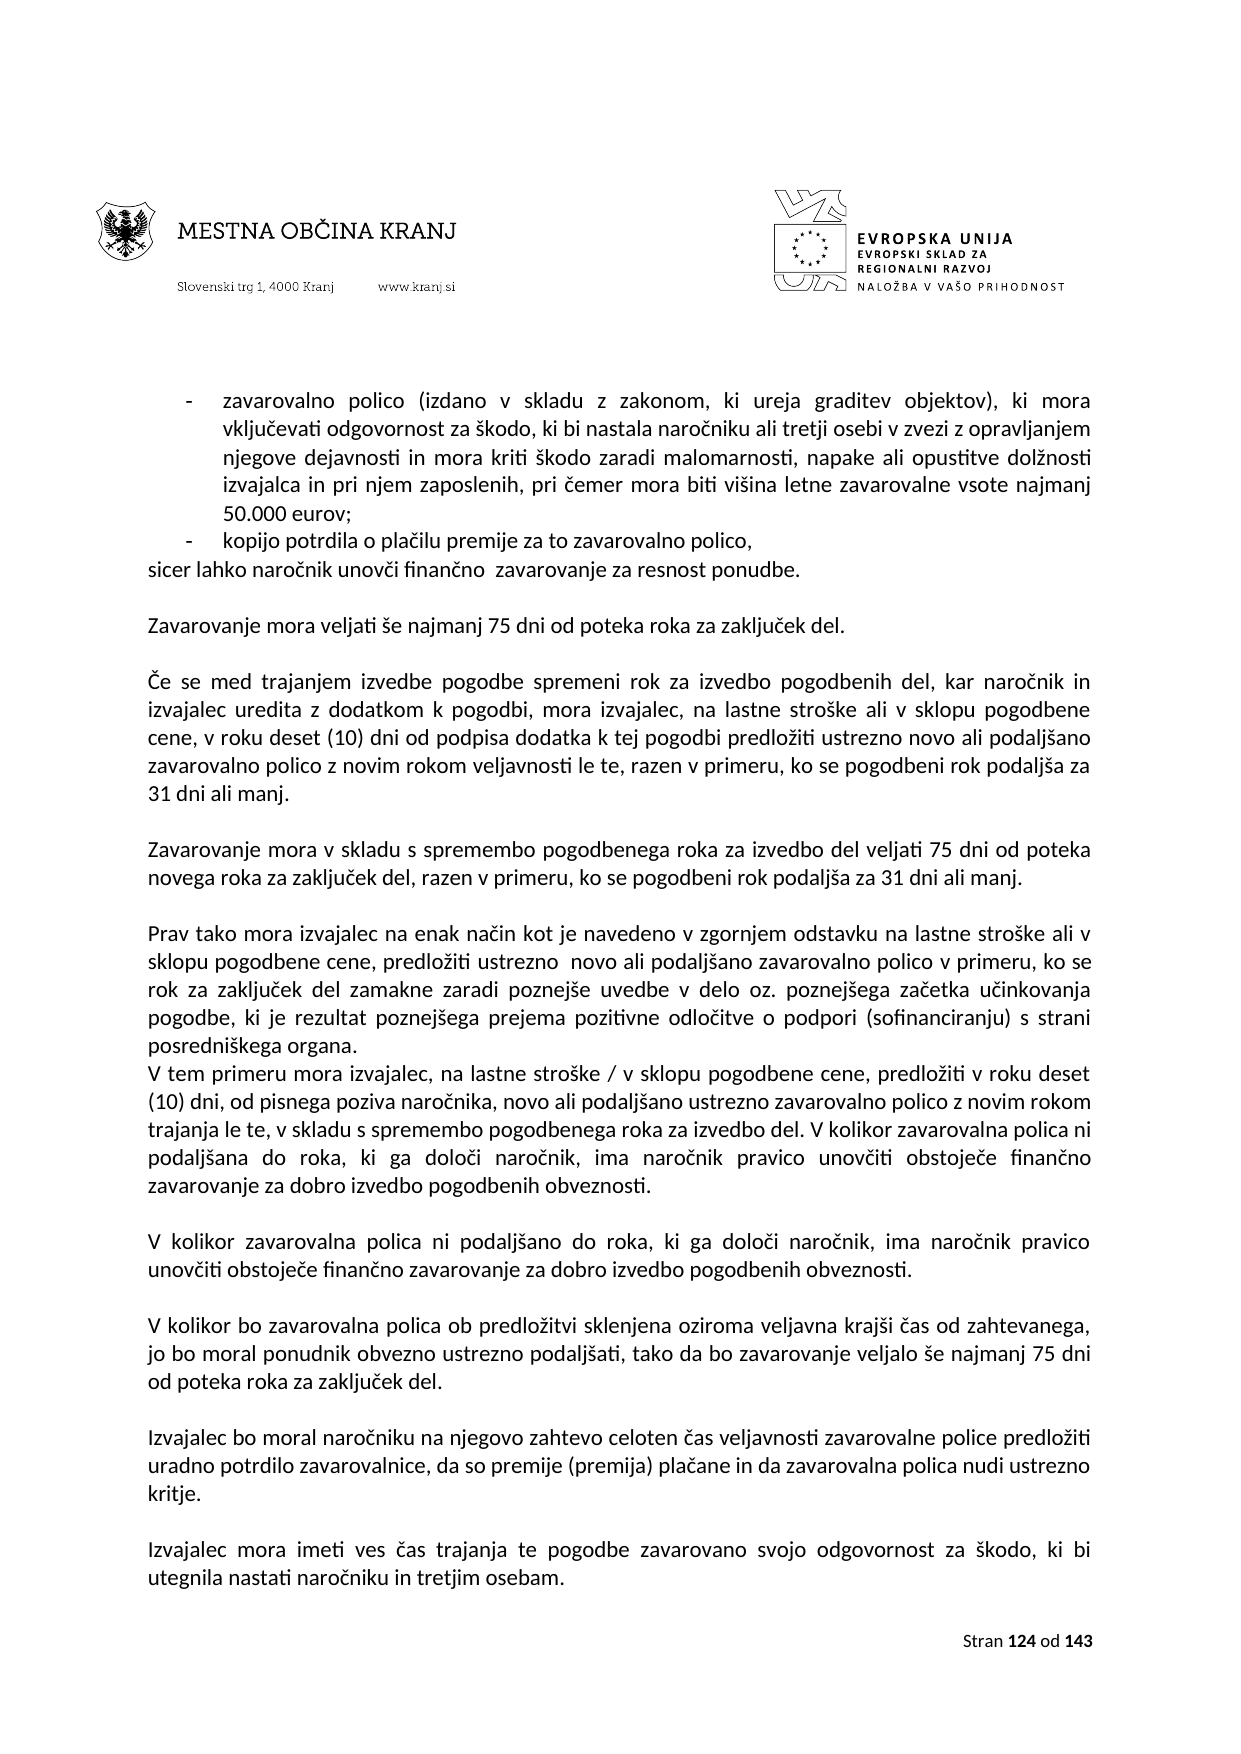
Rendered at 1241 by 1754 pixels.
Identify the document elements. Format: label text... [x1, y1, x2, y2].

picture [0, 86, 1241, 350]
text V tem primeru mora izvajalec, na lastne stroške / v sklopu pogodbene cene, predložiti v roku deset (10) dni, od pisnega poziva naročnika, novo ali podaljšano ustrezno zavarovalno polico z novim rokom trajanja le te, v skladu s spremembo pogodbenega roka za izvedbo del. V kolikor zavarovalna polica ni podaljšana do roka, ki ga določi naročnik, ima naročnik pravico unovčiti obstoječe finančno zavarovanje za dobro izvedbo pogodbenih obveznosti. [148, 1059, 1093, 1199]
text Izvajalec mora imeti ves čas trajanja te pogodbe zavarovano svojo odgovornost za škodo, ki bi utegnila nastati naročniku in tretjim osebam. [148, 1535, 1093, 1591]
text Izvajalec bo moral naročniku na njegovo zahtevo celoten čas veljavnosti zavarovalne police predložiti uradno potrdilo zavarovalnice, da so premije (premija) plačane in da zavarovalna polica nudi ustrezno kritje. [148, 1423, 1093, 1507]
text V kolikor zavarovalna polica ni podaljšano do roka, ki ga določi naročnik, ima naročnik pravico unovčiti obstoječe finančno zavarovanje za dobro izvedbo pogodbenih obveznosti. [148, 1227, 1093, 1283]
list zavarovalno polico (izdano v skladu z zakonom, ki ureja graditev objektov), ki mora vključevati odgovornost za škodo, ki bi nastala naročniku ali tretji osebi v zvezi z opravljanjem njegove dejavnosti in mora kriti škodo zaradi malomarnosti, napake ali opustitve dolžnosti izvajalca in pri njem zaposlenih, pri čemer mora biti višina letne zavarovalne vsote najmanj 50.000 eurov; [185, 387, 1093, 527]
text V kolikor bo zavarovalna polica ob predložitvi sklenjena oziroma veljavna krajši čas od zahtevanega, jo bo moral ponudnik obvezno ustrezno podaljšati, tako da bo zavarovanje veljalo še najmanj 75 dni od poteka roka za zaključek del. [148, 1311, 1093, 1395]
text Zavarovanje mora v skladu s spremembo pogodbenega roka za izvedbo del veljati 75 dni od poteka novega roka za zaključek del, razen v primeru, ko se pogodbeni rok podaljša za 31 dni ali manj. [148, 835, 1093, 891]
list kopijo potrdila o plačilu premije za to zavarovalno polico, [185, 527, 1093, 555]
text sicer lahko naročnik unovči finančno zavarovanje za resnost ponudbe. [148, 555, 1093, 583]
text Zavarovanje mora veljati še najmanj 75 dni od poteka roka za zaključek del. [148, 611, 1093, 639]
text Prav tako mora izvajalec na enak način kot je navedeno v zgornjem odstavku na lastne stroške ali v sklopu pogodbene cene, predložiti ustrezno novo ali podaljšano zavarovalno polico v primeru, ko se rok za zaključek del zamakne zaradi poznejše uvedbe v delo oz. poznejšega začetka učinkovanja pogodbe, ki je rezultat poznejšega prejema pozitivne odločitve o podpori (sofinanciranju) s strani posredniškega organa. [148, 919, 1093, 1059]
text Če se med trajanjem izvedbe pogodbe spremeni rok za izvedbo pogodbenih del, kar naročnik in izvajalec uredita z dodatkom k pogodbi, mora izvajalec, na lastne stroške ali v sklopu pogodbene cene, v roku deset (10) dni od podpisa dodatka k tej pogodbi predložiti ustrezno novo ali podaljšano zavarovalno polico z novim rokom veljavnosti le te, razen v primeru, ko se pogodbeni rok podaljša za 31 dni ali manj. [148, 667, 1093, 807]
